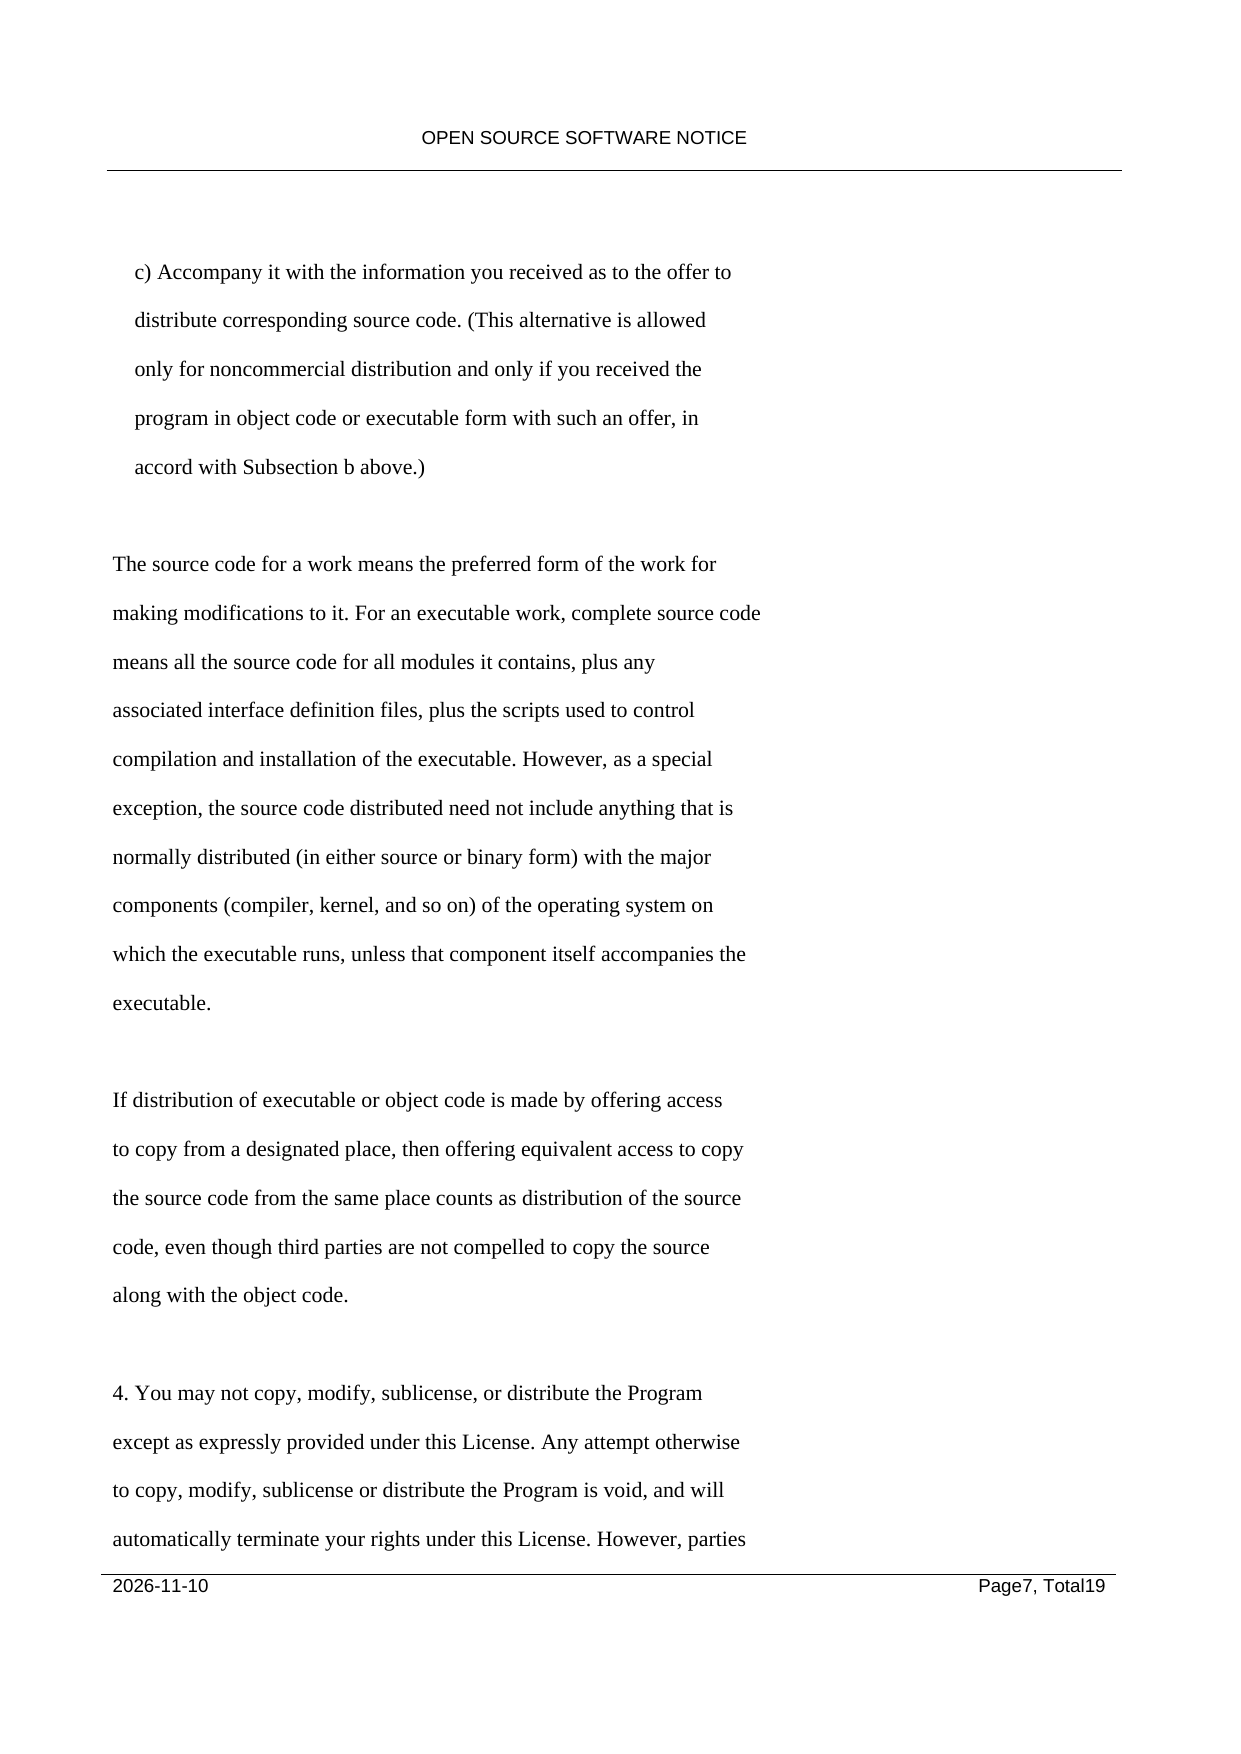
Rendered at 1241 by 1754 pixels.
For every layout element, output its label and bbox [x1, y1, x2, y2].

text [112, 206, 1128, 1555]
